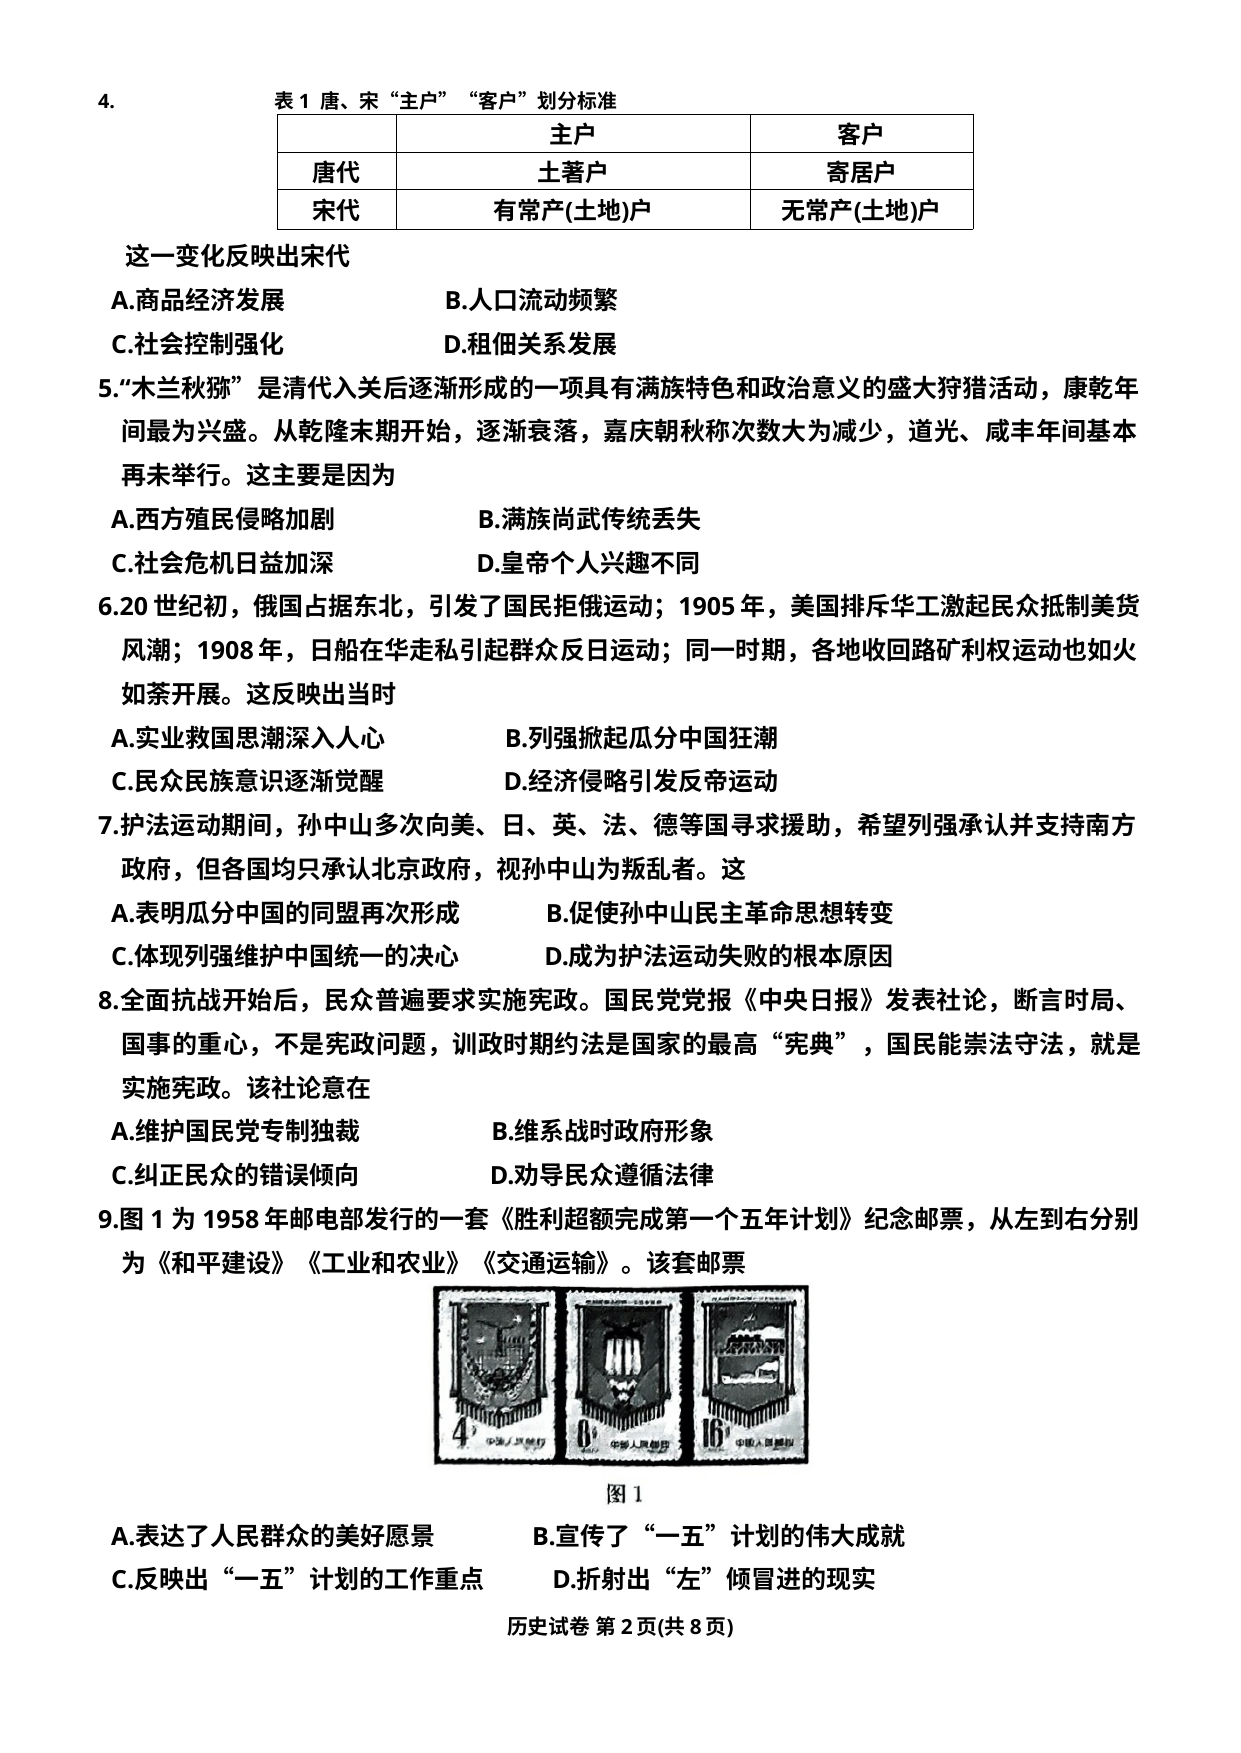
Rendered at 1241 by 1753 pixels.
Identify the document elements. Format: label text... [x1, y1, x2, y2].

text C.纠正民众的错误倾向 D.劝导民众遵循法律 [98, 1148, 1142, 1192]
table_cell 无常产(土地)户 [751, 190, 973, 229]
text C.社会控制强化 D.租佃关系发展 [98, 317, 1142, 361]
table_header 主户 [397, 115, 750, 152]
text 6.20世纪初，俄国占据东北，引发了国民拒俄运动；1905年，美国排斥华工激起民众抵制美货风潮；1908年，日船在华走私引起群众反日运动；同一时期，各地收回路矿利权运动也如火如荼开展。这反映出当时 [98, 579, 1140, 711]
text A.西方殖民侵略加剧 B.满族尚武传统丢失 [98, 492, 1142, 536]
text A.实业救国思潮深入人心 B.列强掀起瓜分中国狂潮 [98, 711, 1142, 754]
text 9.图 1 为 1958年邮电部发行的一套《胜利超额完成第一个五年计划》纪念邮票，从左到右分别为《和平建设》《工业和农业》《交通运输》。该套邮票 [98, 1192, 1142, 1279]
text C.反映出“一五”计划的工作重点 D.折射出“左”倾冒进的现实 [98, 1552, 1142, 1596]
text C.社会危机日益加深 D.皇帝个人兴趣不同 [98, 536, 1142, 579]
text C.民众民族意识逐渐觉醒 D.经济侵略引发反帝运动 [98, 754, 1142, 798]
text A.表明瓜分中国的同盟再次形成 B.促使孙中山民主革命思想转变 [98, 886, 1142, 929]
text A.表达了人民群众的美好愿景 B.宣传了“一五”计划的伟大成就 [98, 1508, 1142, 1552]
picture [426, 1279, 814, 1509]
text C.体现列强维护中国统一的决心 D.成为护法运动失败的根本原因 [98, 929, 1142, 973]
table_cell 宋代 [278, 190, 396, 229]
table_cell 唐代 [278, 153, 396, 189]
table_header 客户 [751, 115, 973, 152]
table_header [278, 115, 396, 152]
text 这一变化反映出宋代 [125, 229, 1142, 273]
table_cell 寄居户 [751, 153, 973, 189]
text 7.护法运动期间，孙中山多次向美、日、英、法、德等国寻求援助，希望列强承认并支持南方政府，但各国均只承认北京政府，视孙中山为叛乱者。这 [98, 798, 1138, 886]
text A.维护国民党专制独裁 B.维系战时政府形象 [98, 1104, 1142, 1148]
table_cell 土著户 [397, 153, 750, 189]
text A.商品经济发展 B.人口流动频繁 [98, 273, 1142, 317]
text 历史试卷 第 2页(共8页) [98, 1611, 1142, 1641]
table_cell 有常产(土地)户 [397, 190, 750, 229]
text 5.“木兰秋猕”是清代入关后逐渐形成的一项具有满族特色和政治意义的盛大狩猎活动，康乾年间最为兴盛。从乾隆末期开始，逐渐衰落，嘉庆朝秋称次数大为减少，道光、咸丰年间基本再未举行。这主要是因为 [98, 361, 1140, 492]
text 8.全面抗战开始后，民众普遍要求实施宪政。国民党党报《中央日报》发表社论，断言时局、国事的重心，不是宪政问题，训政时期约法是国家的最高“宪典”，国民能崇法守法，就是实施宪政。该社论意在 [98, 973, 1142, 1104]
text 4. 表 1 唐、宋“主户”“客户”划分标准 [98, 85, 1142, 114]
